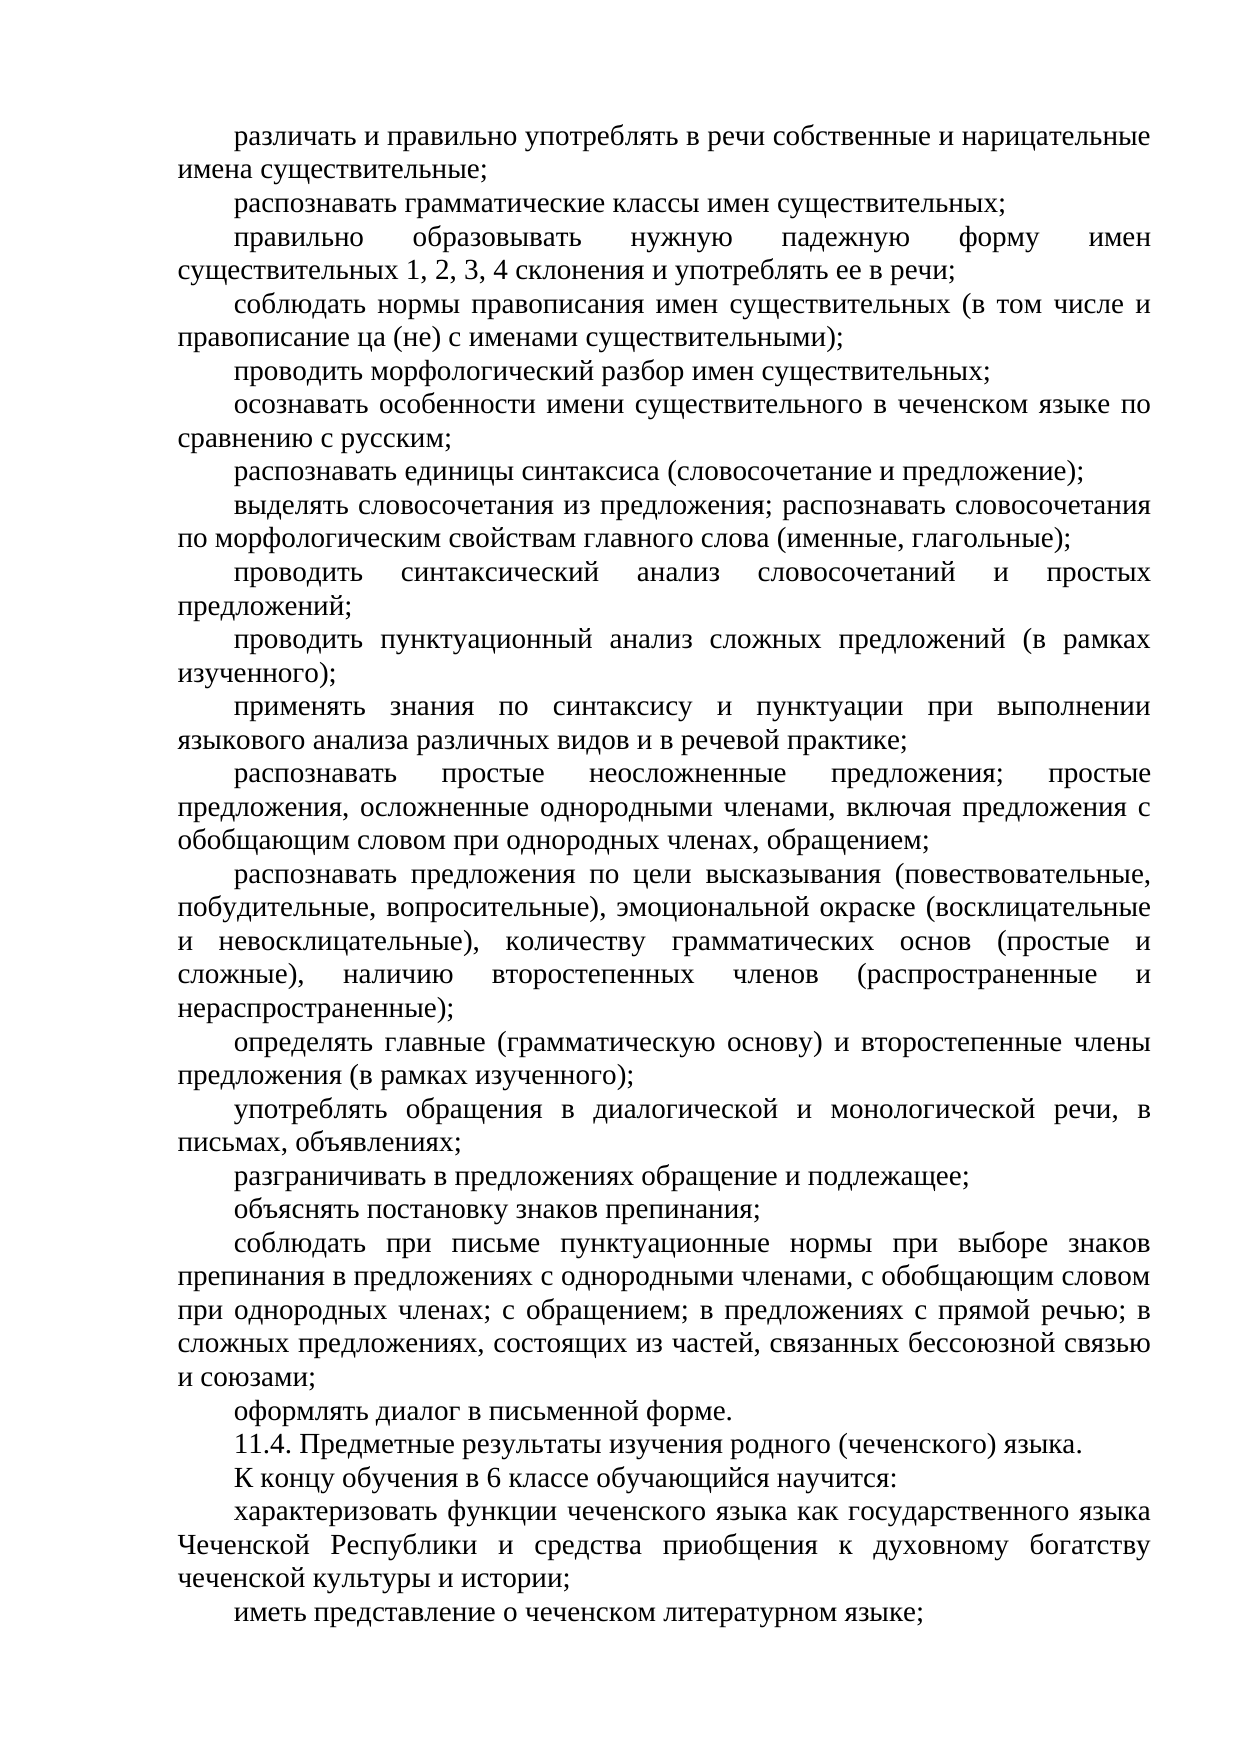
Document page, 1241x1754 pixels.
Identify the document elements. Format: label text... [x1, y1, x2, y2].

text соблюдать нормы правописания имен существительных (в том числе и правописание ца (не) с именами существительными); [177, 286, 1152, 353]
text различать и правильно употреблять в речи собственные и нарицательные имена существительные; [177, 118, 1152, 185]
text проводить пунктуационный анализ сложных предложений (в рамках изученного); [177, 621, 1152, 688]
text проводить морфологический разбор имен существительных; [177, 353, 1152, 386]
text распознавать грамматические классы имен существительных; [177, 185, 1152, 219]
text распознавать предложения по цели высказывания (повествовательные, побудительные, вопросительные), эмоциональной окраске (восклицательные и невосклицательные), количеству грамматических основ (простые и сложные), наличию второстепенных членов (распространенные и нераспространенные); [177, 856, 1152, 1024]
text правильно образовывать нужную падежную форму имен существительных 1, 2, 3, 4 склонения и употреблять ее в речи; [177, 219, 1152, 286]
text оформлять диалог в письменной форме. [177, 1393, 1152, 1426]
text иметь представление о чеченском литературном языке; [177, 1594, 1152, 1627]
text применять знания по синтаксису и пунктуации при выполнении языкового анализа различных видов и в речевой практике; [177, 688, 1152, 755]
text соблюдать при письме пунктуационные нормы при выборе знаков препинания в предложениях с однородными членами, с обобщающим словом при однородных членах; с обращением; в предложениях с прямой речью; в сложных предложениях, состоящих из частей, связанных бессоюзной связью и союзами; [177, 1225, 1152, 1393]
text объяснять постановку знаков препинания; [177, 1191, 1152, 1225]
text характеризовать функции чеченского языка как государственного языка Чеченской Республики и средства приобщения к духовному богатству чеченской культуры и истории; [177, 1493, 1152, 1594]
text осознавать особенности имени существительного в чеченском языке по сравнению с русским; [177, 386, 1152, 453]
text К концу обучения в 6 классе обучающийся научится: [177, 1460, 1152, 1493]
text разграничивать в предложениях обращение и подлежащее; [177, 1158, 1152, 1191]
text распознавать простые неосложненные предложения; простые предложения, осложненные однородными членами, включая предложения с обобщающим словом при однородных членах, обращением; [177, 755, 1152, 856]
text проводить синтаксический анализ словосочетаний и простых предложений; [177, 554, 1152, 621]
text употреблять обращения в диалогической и монологической речи, в письмах, объявлениях; [177, 1091, 1152, 1158]
text выделять словосочетания из предложения; распознавать словосочетания по морфологическим свойствам главного слова (именные, глагольные); [177, 487, 1152, 554]
text 11.4. Предметные результаты изучения родного (чеченского) языка. [177, 1426, 1152, 1460]
text определять главные (грамматическую основу) и второстепенные члены предложения (в рамках изученного); [177, 1024, 1152, 1091]
text распознавать единицы синтаксиса (словосочетание и предложение); [177, 453, 1152, 487]
